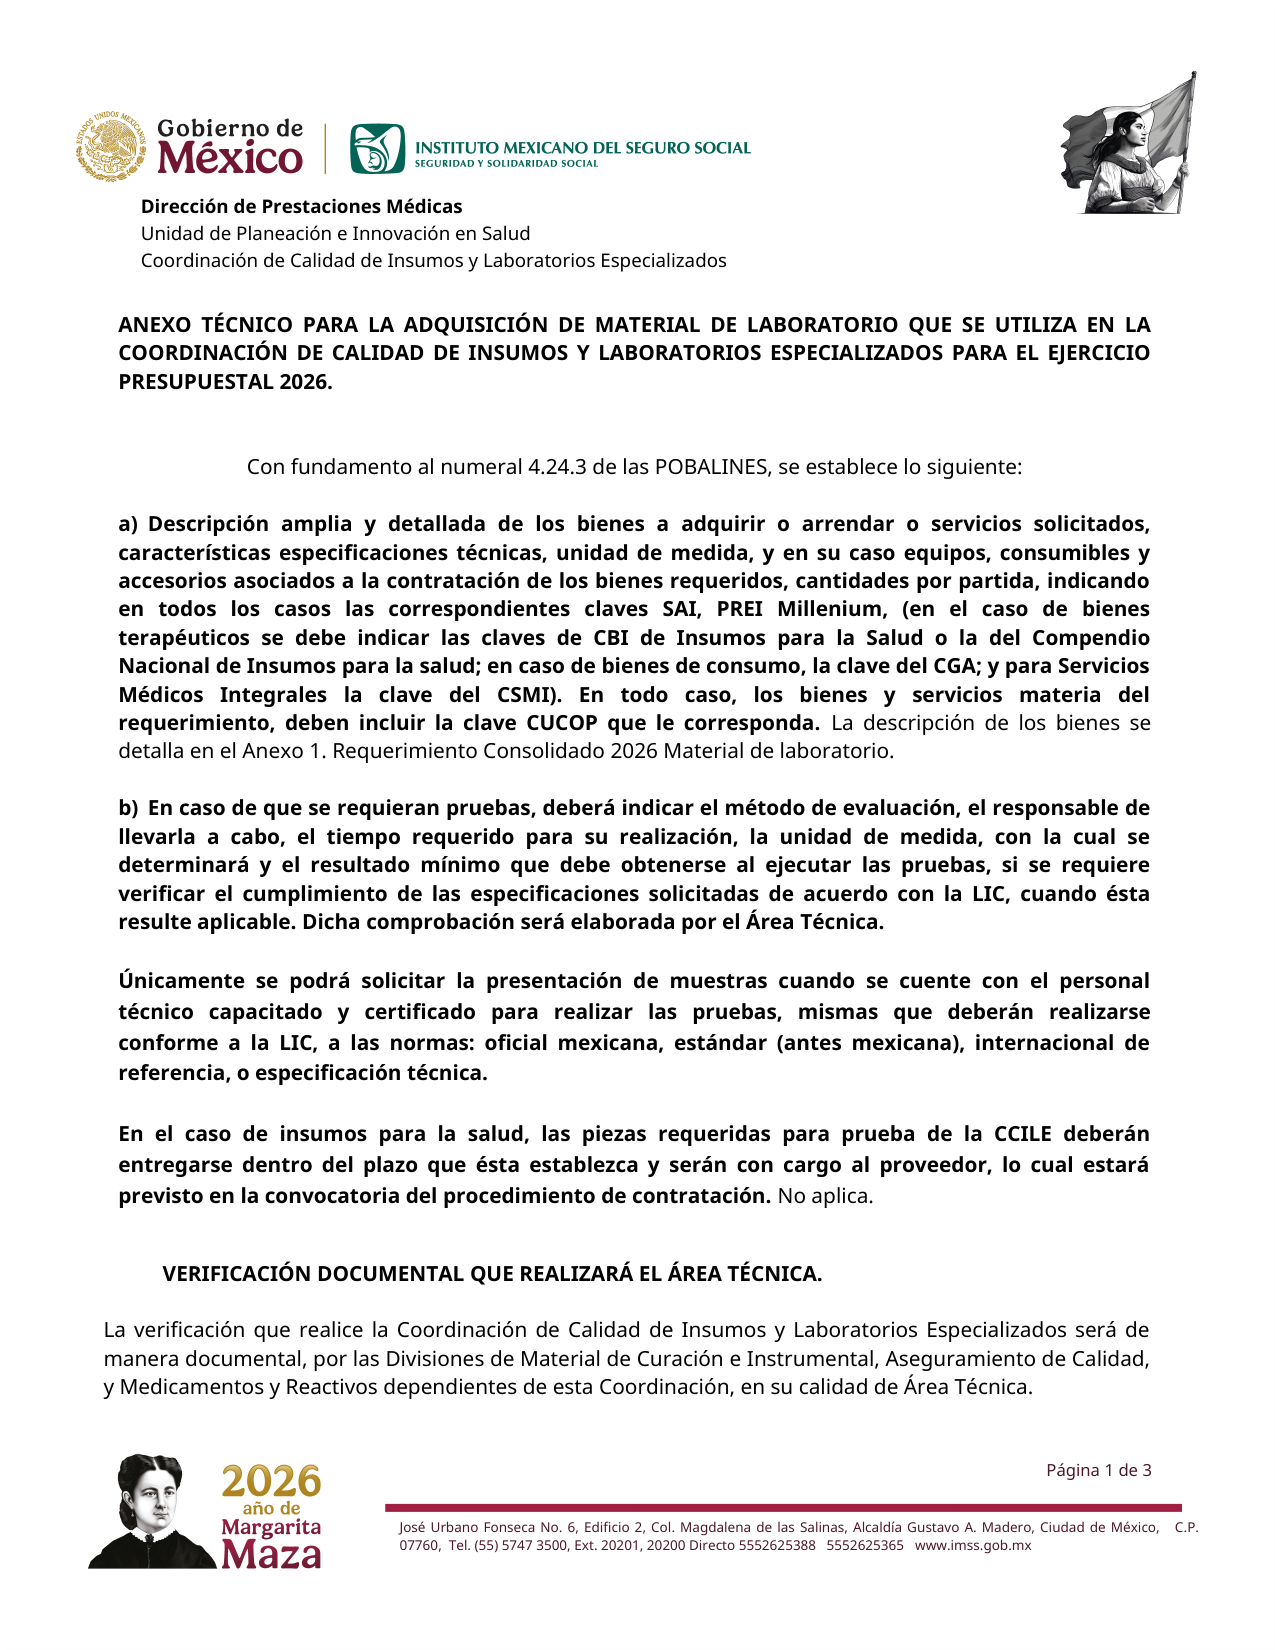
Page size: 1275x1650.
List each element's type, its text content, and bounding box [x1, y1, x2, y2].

list En caso de que se requieran pruebas, deberá indicar el método de evaluación, el responsable de llevarla a cabo, el tiempo requerido para su realización, la unidad de medida, con la cual se determinará y el resultado mínimo que debe obtenerse al ejecutar las pruebas, si se requiere verificar el cumplimiento de las especificaciones solicitadas de acuerdo con la LIC, cuando ésta resulte aplicable. Dicha comprobación será elaborada por el Área Técnica. [118, 793, 1152, 936]
list Descripción amplia y detallada de los bienes a adquirir o arrendar o servicios solicitados, características especificaciones técnicas, unidad de medida, y en su caso equipos, consumibles y accesorios asociados a la contratación de los bienes requeridos, cantidades por partida, indicando en todos los casos las correspondientes claves SAI, PREI Millenium, (en el caso de bienes terapéuticos se debe indicar las claves de CBI de Insumos para la Salud o la del Compendio Nacional de Insumos para la salud; en caso de bienes de consumo, la clave del CGA; y para Servicios Médicos Integrales la clave del CSMI). En todo caso, los bienes y servicios materia del requerimiento, deben incluir la clave CUCOP que le corresponda. La descripción de los bienes se detalla en el Anexo 1. Requerimiento Consolidado 2026 Material de laboratorio. [118, 509, 1152, 765]
text ANEXO TÉCNICO PARA LA ADQUISICIÓN DE MATERIAL DE LABORATORIO QUE SE UTILIZA EN LA COORDINACIÓN DE CALIDAD DE INSUMOS Y LABORATORIOS ESPECIALIZADOS PARA EL EJERCICIO PRESUPUESTAL 2026. [118, 310, 1152, 395]
text La verificación que realice la Coordinación de Calidad de Insumos y Laboratorios Especializados será de manera documental, por las Divisiones de Material de Curación e Instrumental, Aseguramiento de Calidad, y Medicamentos y Reactivos dependientes de esta Coordinación, en su calidad de Área Técnica. [103, 1316, 1152, 1401]
text VERIFICACIÓN DOCUMENTAL QUE REALIZARÁ EL ÁREA TÉCNICA. [162, 1259, 1152, 1287]
list En el caso de insumos para la salud, las piezas requeridas para prueba de la CCILE deberán entregarse dentro del plazo que ésta establezca y serán con cargo al proveedor, lo cual estará previsto en la convocatoria del procedimiento de contratación. No aplica. [118, 1119, 1152, 1209]
text Con fundamento al numeral 4.24.3 de las POBALINES, se establece lo siguiente: [118, 452, 1152, 481]
picture [2, 2, 1275, 1650]
list Únicamente se podrá solicitar la presentación de muestras cuando se cuente con el personal técnico capacitado y certificado para realizar las pruebas, mismas que deberán realizarse conforme a la LIC, a las normas: oficial mexicana, estándar (antes mexicana), internacional de referencia, o especificación técnica. [118, 966, 1152, 1087]
